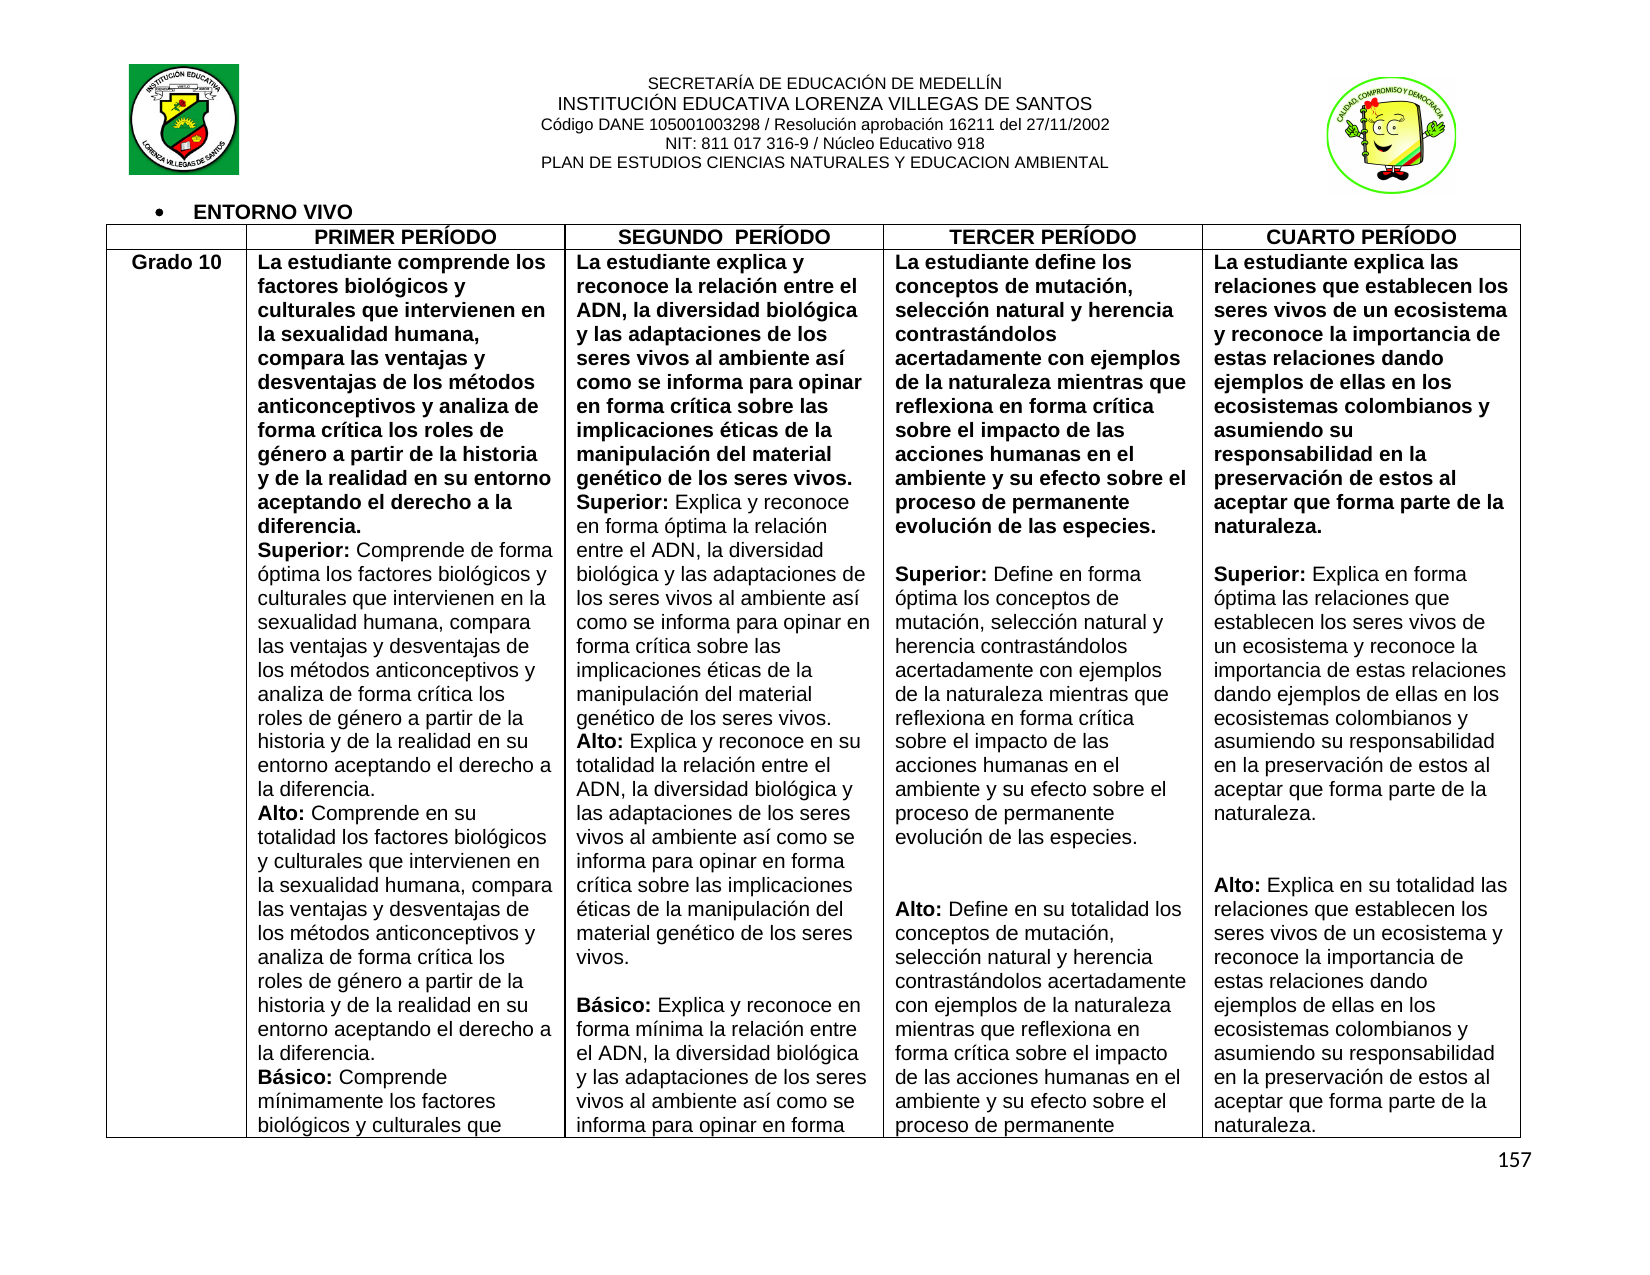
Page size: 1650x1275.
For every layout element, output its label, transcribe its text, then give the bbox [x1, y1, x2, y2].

table_header CUARTO PERÍODO [1203, 225, 1520, 249]
table_header SEGUNDO PERÍODO [566, 225, 883, 249]
picture [1326, 77, 1457, 194]
table_header [107, 225, 246, 249]
table_header PRIMER PERÍODO [247, 225, 564, 249]
table_cell Grado 10 [107, 250, 246, 1137]
table_header TERCER PERÍODO [884, 225, 1202, 249]
picture [128, 64, 240, 175]
list ENTORNO VIVO [156, 200, 1532, 224]
